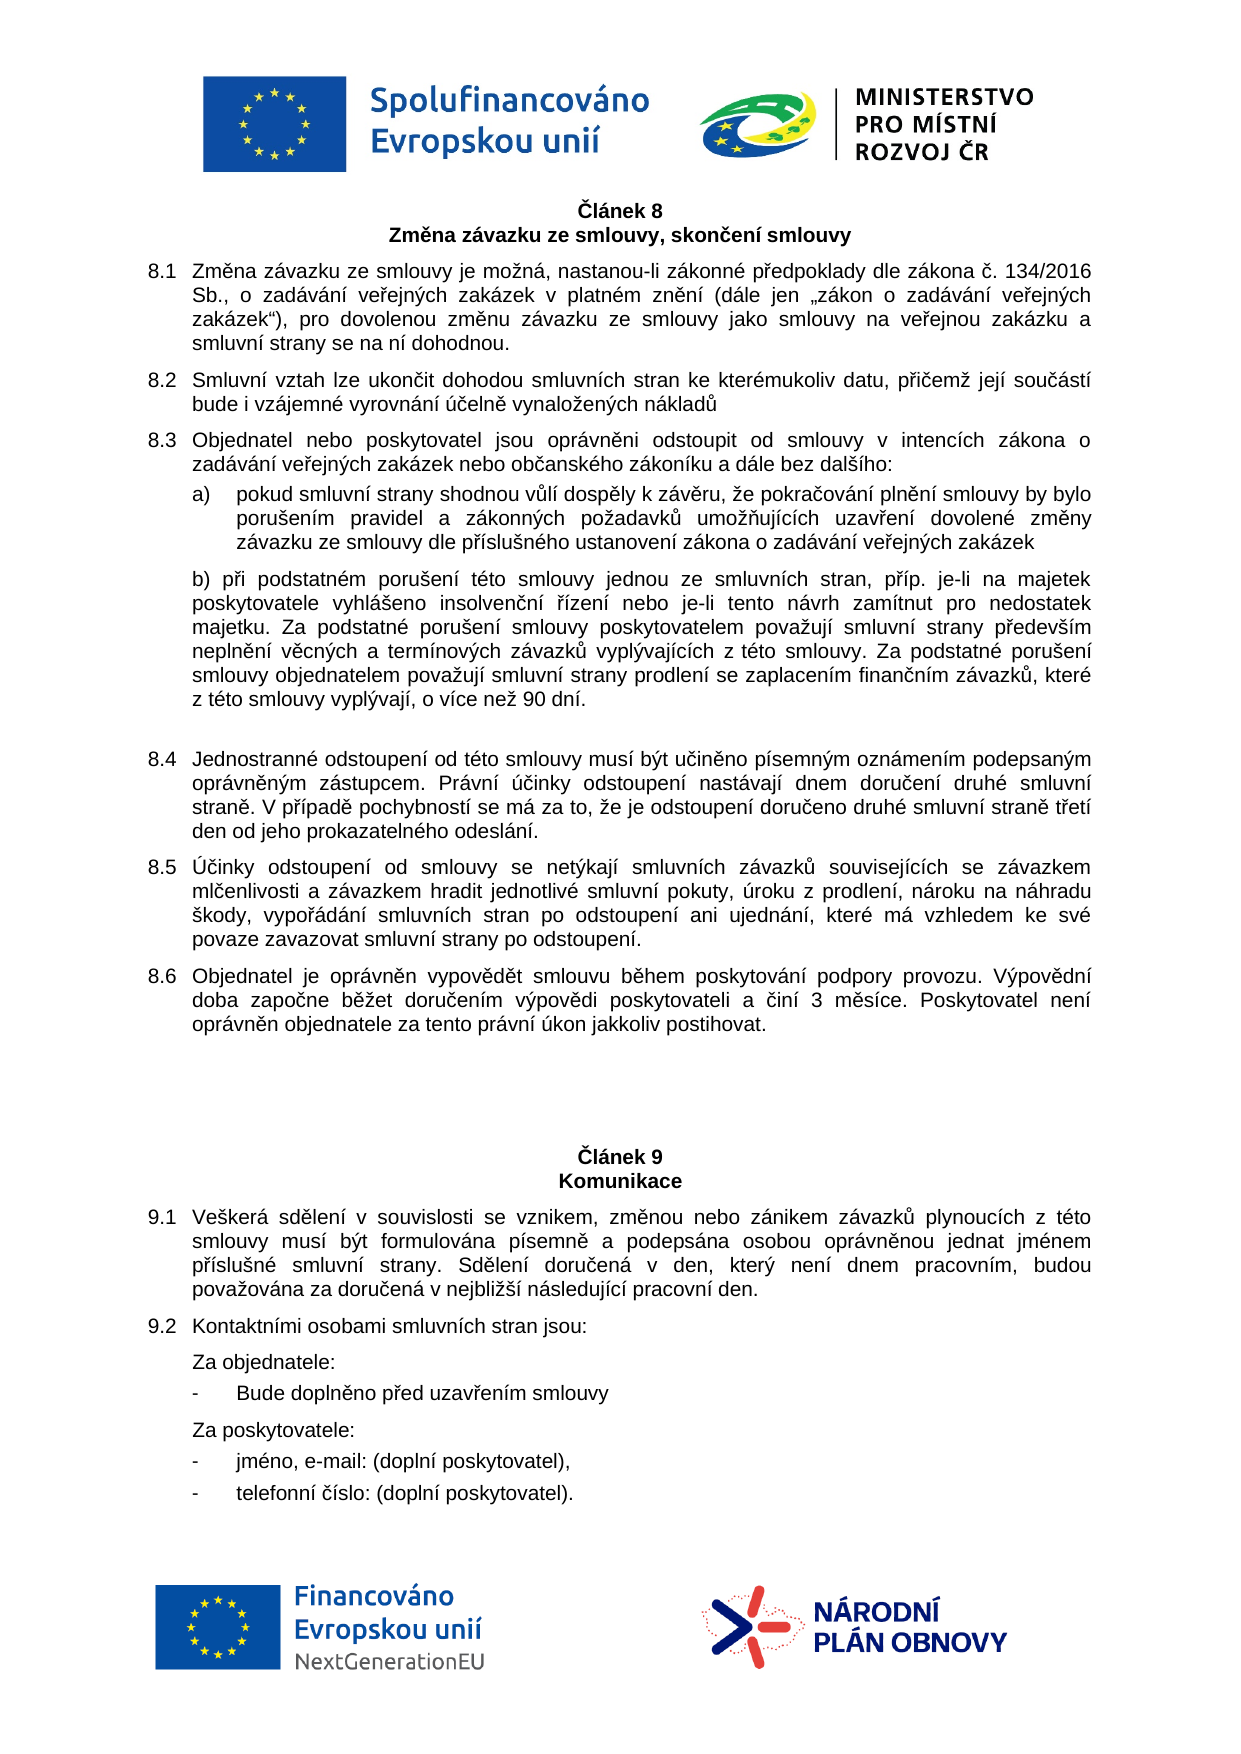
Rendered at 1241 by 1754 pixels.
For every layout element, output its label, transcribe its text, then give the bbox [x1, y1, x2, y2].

list Objednatel nebo poskytovatel jsou oprávněni odstoupit od smlouvy v intencích zákona o zadávání veřejných zakázek nebo občanského zákoníku a dále bez dalšího: [148, 428, 1093, 476]
list Objednatel je oprávněn vypovědět smlouvu během poskytování podpory provozu. Výpovědní doba započne běžet doručením výpovědi poskytovateli a činí 3 měsíce. Poskytovatel není oprávněn objednatele za tento právní úkon jakkoliv postihovat. [148, 963, 1093, 1035]
text Článek 8 [148, 199, 1093, 223]
list Bude doplněno před uzavřením smlouvy [192, 1380, 1093, 1406]
list Změna závazku ze smlouvy je možná, nastanou-li zákonné předpoklady dle zákona č. 134/2016 Sb., o zadávání veřejných zakázek v platném znění (dále jen „zákon o zadávání veřejných zakázek“), pro dovolenou změnu závazku ze smlouvy jako smlouvy na veřejnou zakázku a smluvní strany se na ní dohodnou. [148, 259, 1093, 355]
list b) při podstatném porušení této smlouvy jednou ze smluvních stran, příp. je-li na majetek poskytovatele vyhlášeno insolvenční řízení nebo je-li tento návrh zamítnut pro nedostatek majetku. Za podstatné porušení smlouvy poskytovatelem považují smluvní strany především neplnění věcných a termínových závazků vyplývajících z této smlouvy. Za podstatné porušení smlouvy objednatelem považují smluvní strany prodlení se zaplacením finančním závazků, které z této smlouvy vyplývají, o více než 90 dní. [192, 567, 1093, 710]
list Jednostranné odstoupení od této smlouvy musí být učiněno písemným oznámením podepsaným oprávněným zástupcem. Právní účinky odstoupení nastávají dnem doručení druhé smluvní straně. V případě pochybností se má za to, že je odstoupení doručeno druhé smluvní straně třetí den od jeho prokazatelného odeslání. [148, 747, 1093, 843]
text Za objednatele: [192, 1350, 1093, 1374]
text Článek 9 [148, 1145, 1093, 1169]
list jméno, e-mail: (doplní poskytovatel), [192, 1448, 1093, 1474]
list Veškerá sdělení v souvislosti se vznikem, změnou nebo zánikem závazků plynoucích z této smlouvy musí být formulována písemně a podepsána osobou oprávněnou jednat jménem příslušné smluvní strany. Sdělení doručená v den, který není dnem pracovním, budou považována za doručená v nejbližší následující pracovní den. [148, 1205, 1093, 1301]
list Kontaktními osobami smluvních stran jsou: [148, 1313, 1093, 1337]
list Účinky odstoupení od smlouvy se netýkají smluvních závazků souvisejících se závazkem mlčenlivosti a závazkem hradit jednotlivé smluvní pokuty, úroku z prodlení, nároku na náhradu škody, vypořádání smluvních stran po odstoupení ani ujednání, které má vzhledem ke své povaze zavazovat smluvní strany po odstoupení. [148, 855, 1093, 951]
list Smluvní vztah lze ukončit dohodou smluvních stran ke kterémukoliv datu, přičemž její součástí bude i vzájemné vyrovnání účelně vynaložených nákladů [148, 368, 1093, 416]
text Za poskytovatele: [192, 1418, 1093, 1442]
text Změna závazku ze smlouvy, skončení smlouvy [148, 223, 1093, 247]
picture [200, 73, 1040, 175]
list telefonní číslo: (doplní poskytovatel). [192, 1480, 1093, 1505]
text Komunikace [148, 1169, 1093, 1193]
list pokud smluvní strany shodnou vůlí dospěly k závěru, že pokračování plnění smlouvy by bylo porušením pravidel a zákonných požadavků umožňujících uzavření dovolené změny závazku ze smlouvy dle příslušného ustanovení zákona o zadávání veřejných zakázek [192, 482, 1093, 554]
